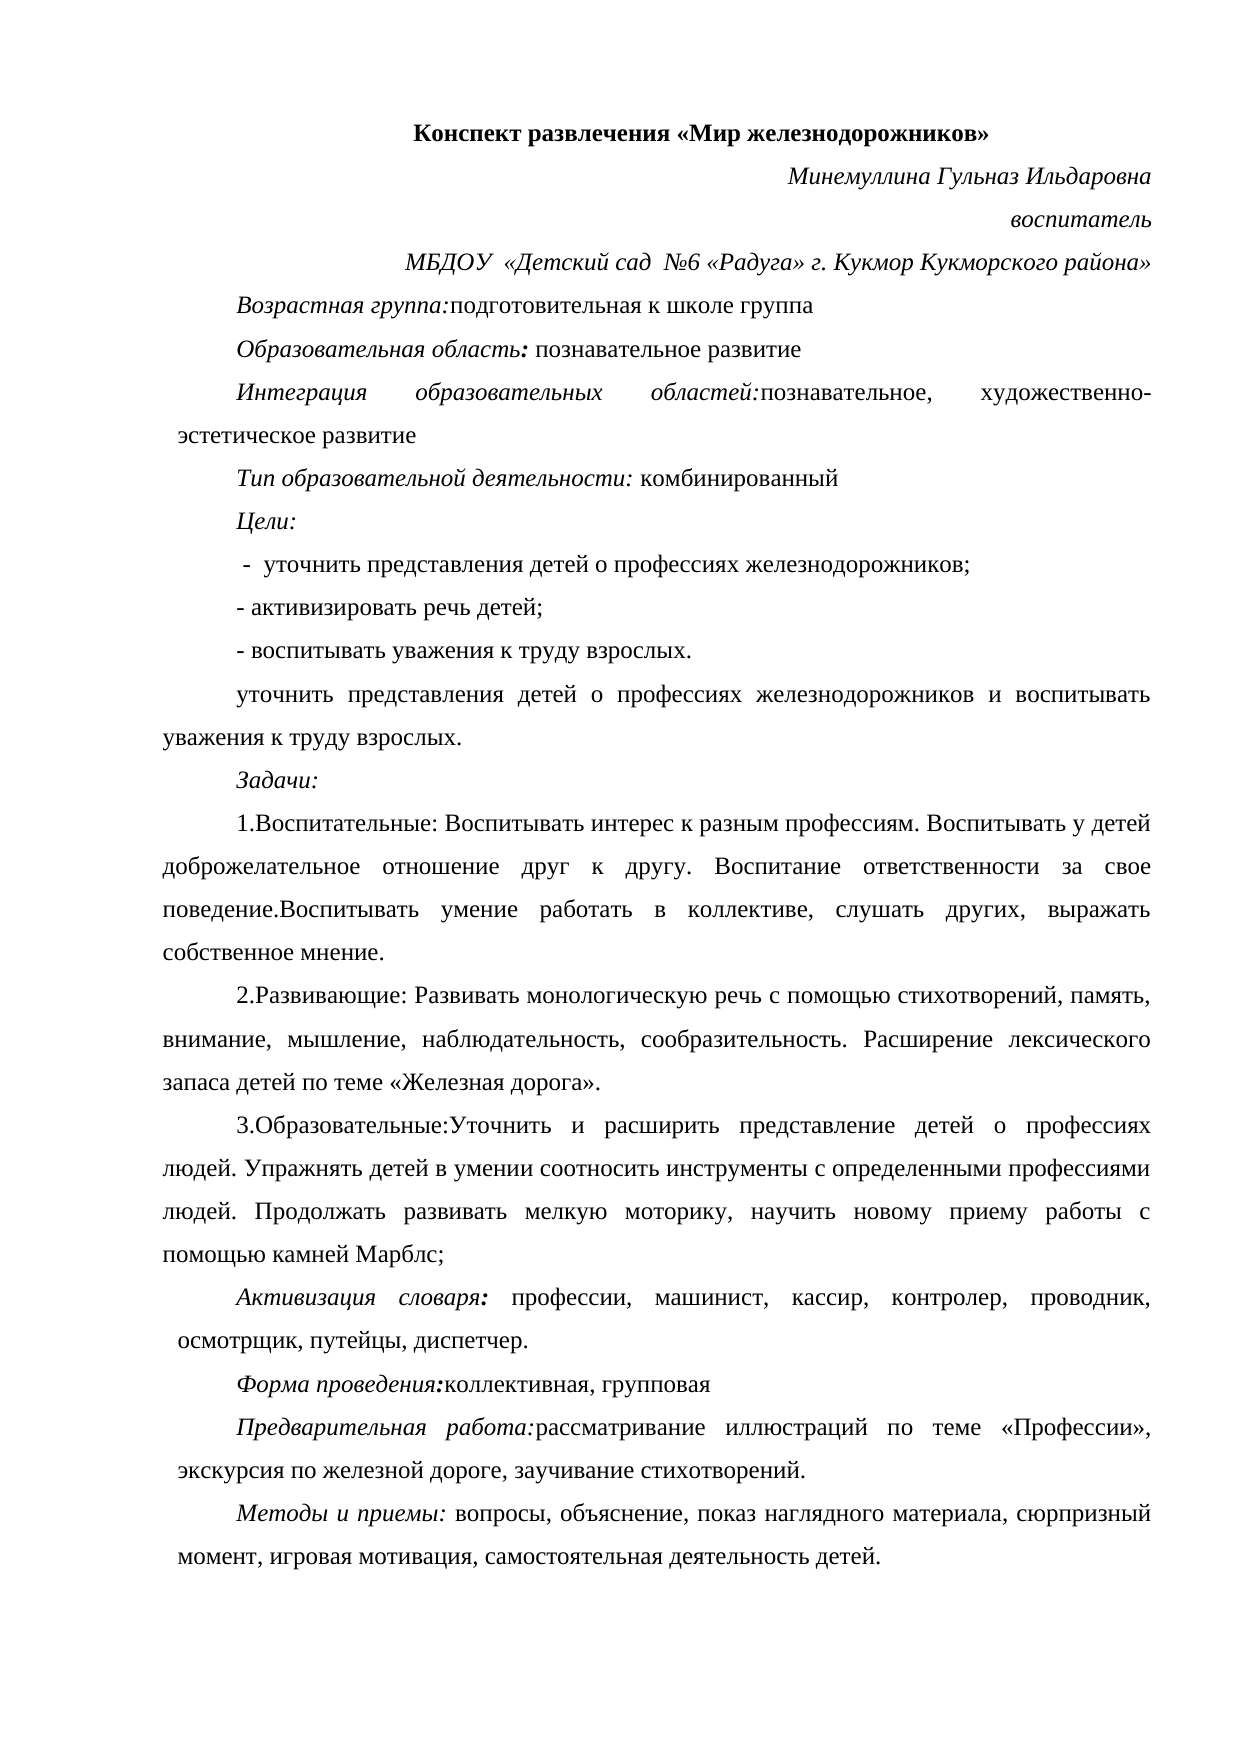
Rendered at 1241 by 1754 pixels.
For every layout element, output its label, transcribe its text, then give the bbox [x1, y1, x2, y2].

text Задачи: [162, 765, 1152, 794]
text уточнить представления детей о профессиях железнодорожников и воспитывать уважения к труду взрослых. [162, 679, 1152, 751]
text МБДОУ «Детский сад №6 «Радуга» г. Кукмор Кукморского района» [177, 247, 1152, 276]
text воспитатель [177, 204, 1152, 233]
text - активизировать речь детей; [162, 592, 1152, 621]
text Методы и приемы: вопросы, объяснение, показ наглядного материала, сюрпризный момент, игровая мотивация, самостоятельная деятельность детей. [177, 1498, 1152, 1570]
subtitle Конспект развлечения «Мир железнодорожников» [177, 118, 1152, 147]
text Тип образовательной деятельности: комбинированный [177, 463, 1152, 492]
text Активизация словаря: профессии, машинист, кассир, контролер, проводник, осмотрщик, путейцы, диспетчер. [177, 1282, 1152, 1354]
text Интеграция образовательных областей:познавательное, художественно-эстетическое развитие [177, 377, 1152, 449]
text - уточнить представления детей о профессиях железнодорожников; [162, 549, 1152, 578]
text Цели: [162, 506, 1152, 535]
text 1.Воспитательные: Воспитывать интерес к разным профессиям. Воспитывать у детей доброжелательное отношение друг к другу. Воспитание ответственности за свое поведение.Воспитывать умение работать в коллективе, слушать других, выражать собственное мнение. [162, 808, 1152, 966]
text Форма проведения:коллективная, групповая [177, 1369, 1152, 1397]
text Возрастная группа:подготовительная к школе группа [162, 291, 1152, 319]
text Предварительная работа:рассматривание иллюстраций по теме «Профессии», экскурсия по железной дороге, заучивание стихотворений. [177, 1412, 1152, 1484]
text 3.Образовательные:Уточнить и расширить представление детей о профессиях людей. Упражнять детей в умении соотносить инструменты с определенными профессиями людей. Продолжать развивать мелкую моторику, научить новому приему работы с помощью камней Марблс; [162, 1110, 1152, 1268]
subtitle Минемуллина Гульназ Ильдаровна [177, 161, 1152, 190]
text - воспитывать уважения к труду взрослых. [162, 636, 1152, 664]
text 2.Развивающие: Развивать монологическую речь с помощью стихотворений, память, внимание, мышление, наблюдательность, сообразительность. Расширение лексического запаса детей по теме «Железная дорога». [162, 981, 1152, 1096]
text Образовательная область: познавательное развитие [177, 334, 1152, 362]
